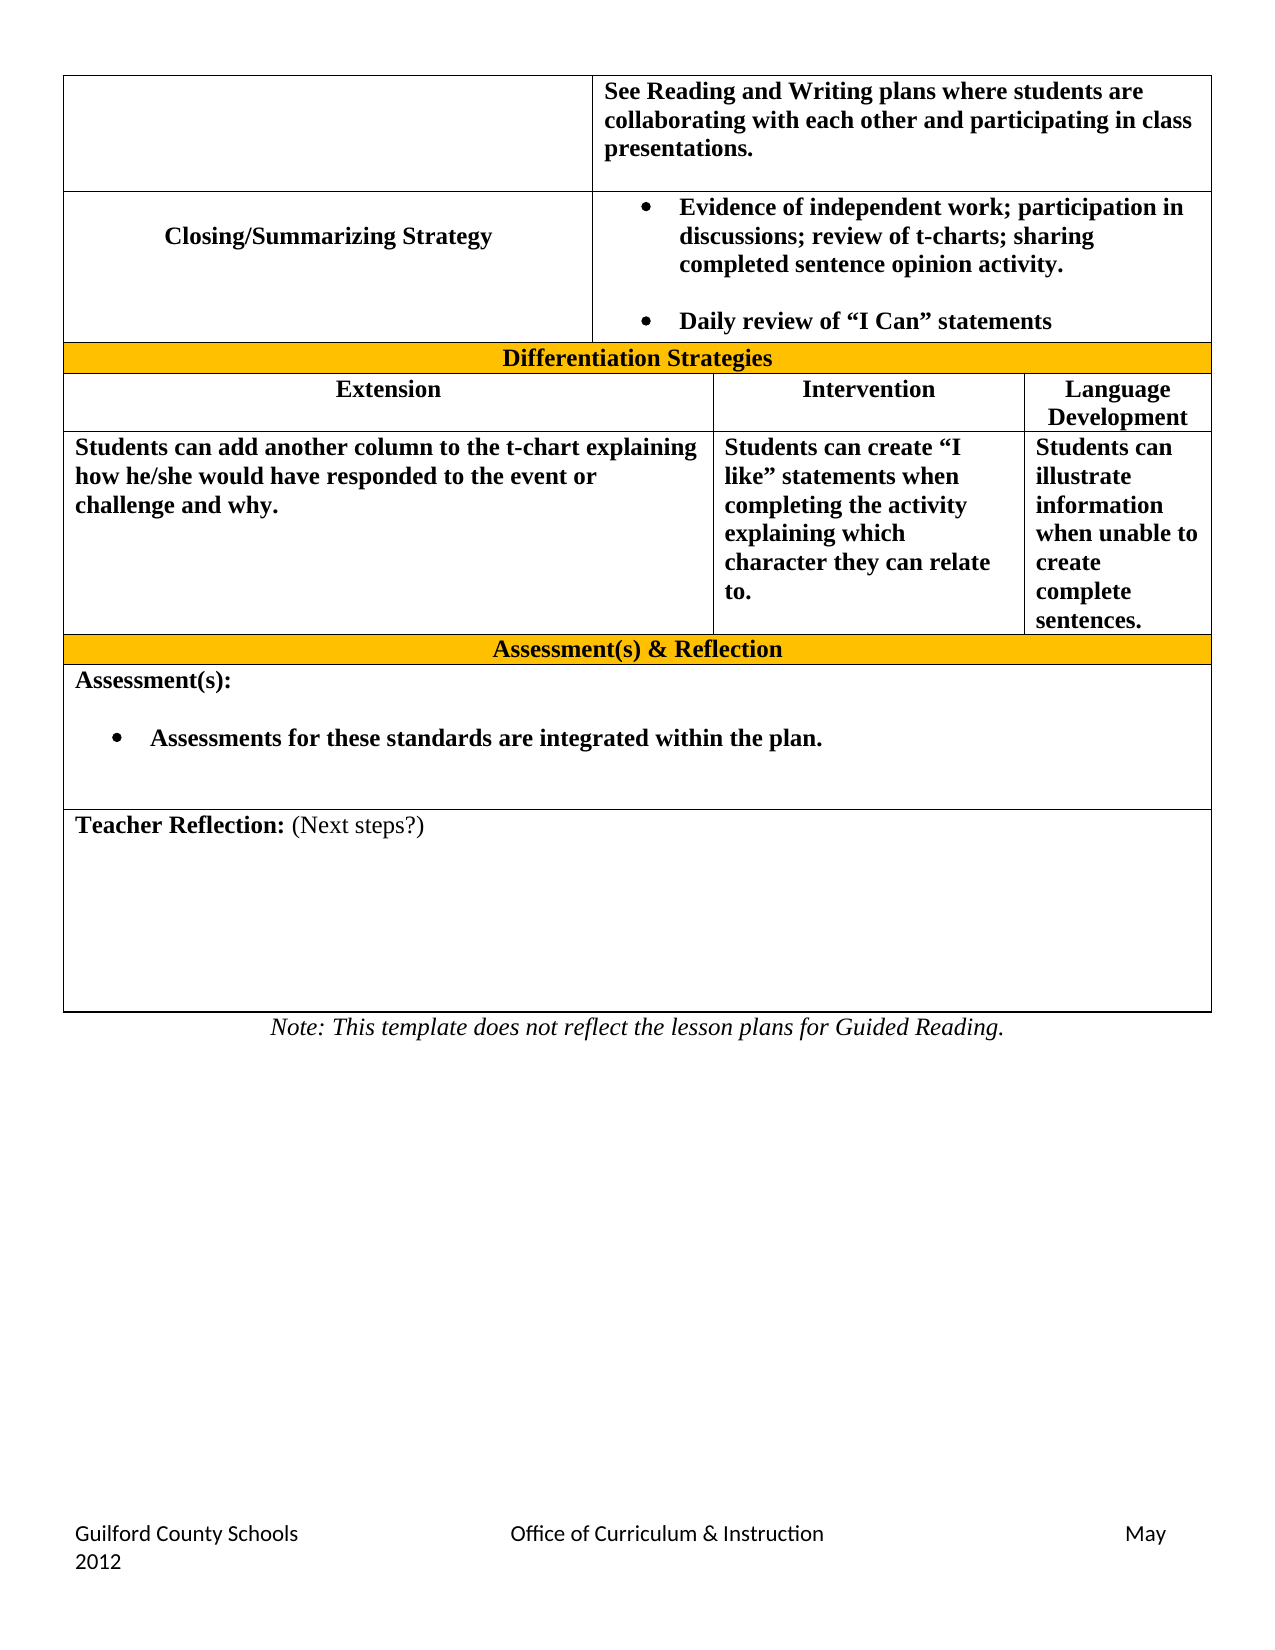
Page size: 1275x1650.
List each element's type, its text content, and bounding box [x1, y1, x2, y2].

table_cell Differentiation Strategies [64, 343, 1211, 373]
table_cell Students can add another column to the t-chart explaining how he/she would have responded to the event or challenge and why. [64, 432, 713, 633]
text Note: This template does not reflect the lesson plans for Guided Reading. [75, 1013, 1200, 1041]
table_cell Extension [64, 374, 713, 431]
table_cell Assessment(s): Assessments for these standards are integrated within the plan. [64, 665, 1211, 809]
table_cell Teacher Reflection: (Next steps?) [64, 810, 1211, 1011]
table_cell Students can illustrate information when unable to create complete sentences. [1025, 432, 1211, 633]
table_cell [593, 76, 1211, 191]
table_cell Closing/Summarizing Strategy [64, 192, 592, 342]
table_cell Students can create “I like” statements when completing the activity explaining which character they can relate to. [714, 432, 1024, 633]
table_cell Intervention [714, 374, 1024, 431]
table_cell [64, 76, 592, 191]
table_cell Language Development [1025, 374, 1211, 431]
table_cell Evidence of independent work; participation in discussions; review of t-charts; sharing completed sentence opinion activity. Daily review of “I Can” statements [593, 192, 1211, 342]
table_cell Assessment(s) & Reflection [64, 635, 1211, 664]
